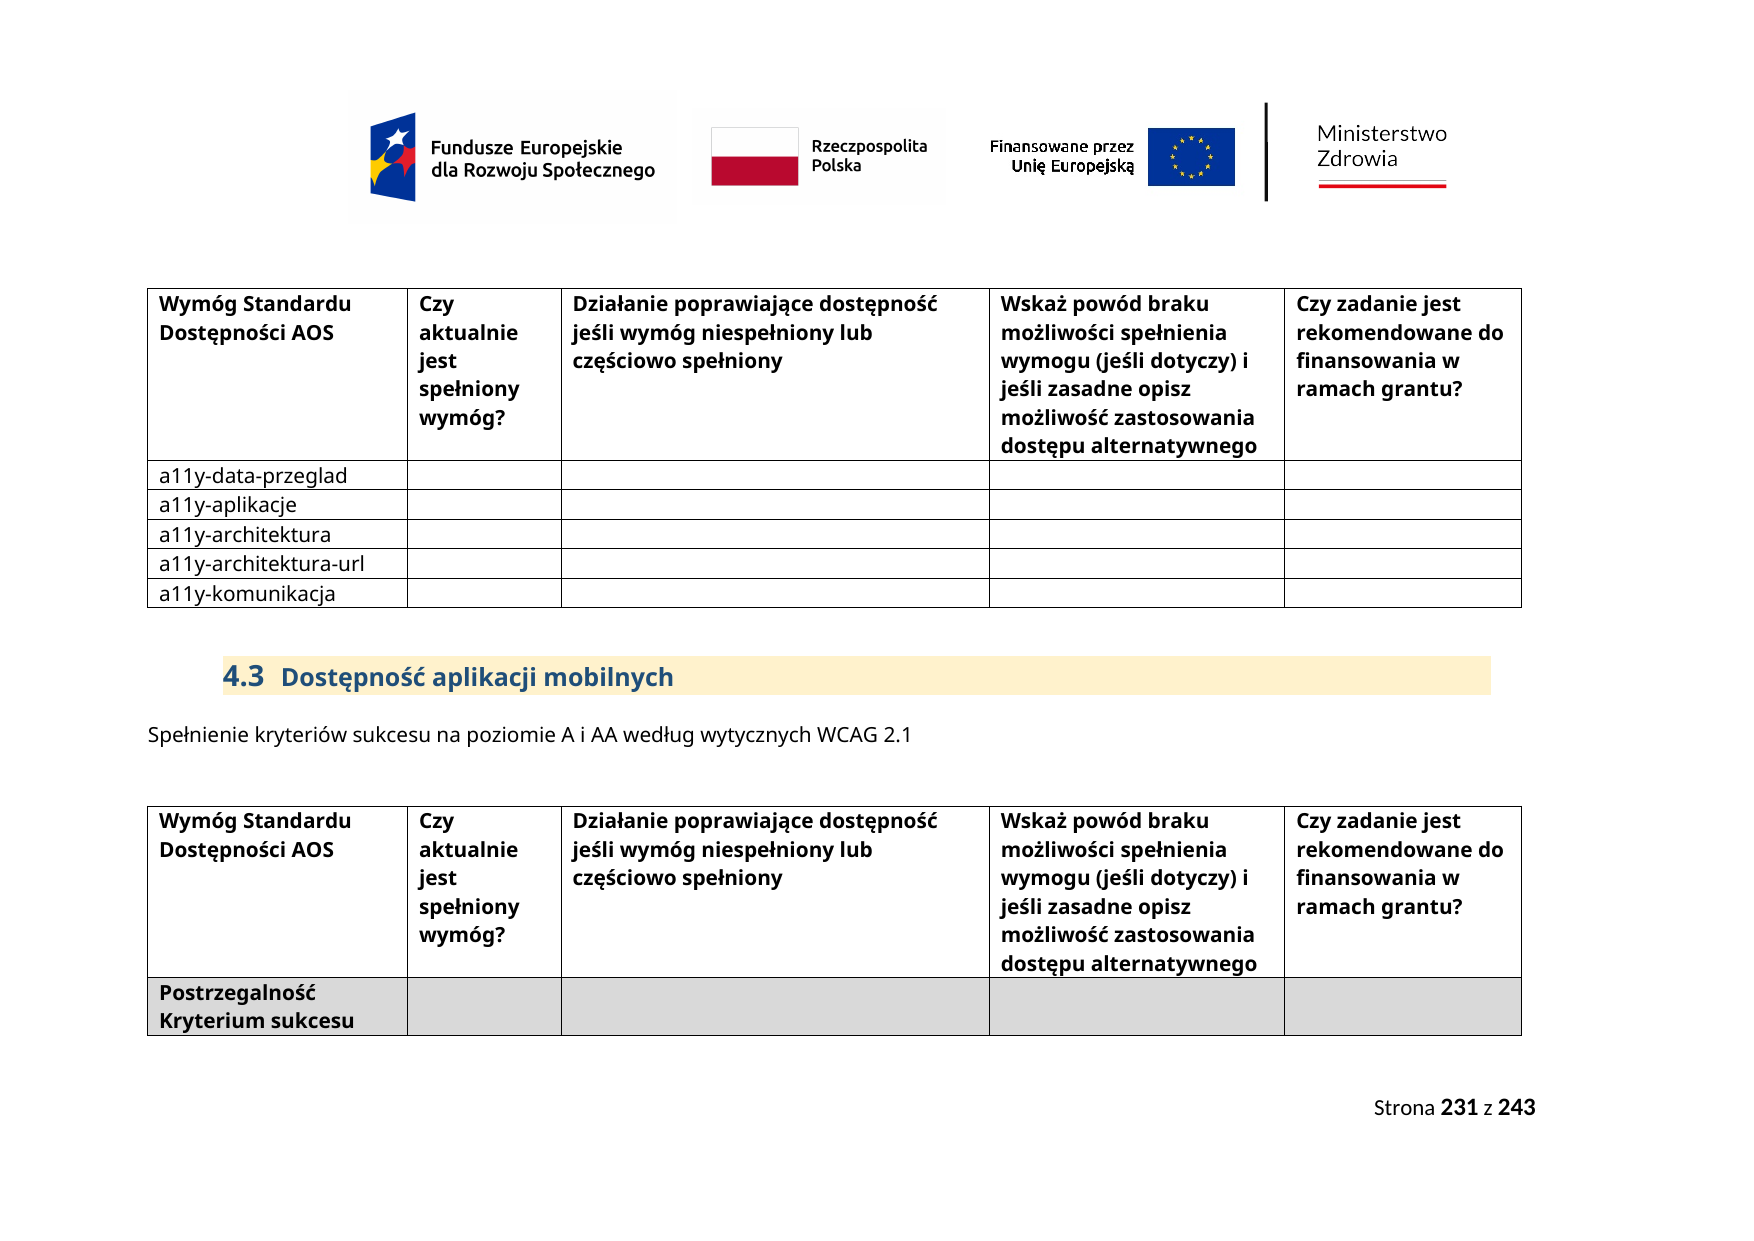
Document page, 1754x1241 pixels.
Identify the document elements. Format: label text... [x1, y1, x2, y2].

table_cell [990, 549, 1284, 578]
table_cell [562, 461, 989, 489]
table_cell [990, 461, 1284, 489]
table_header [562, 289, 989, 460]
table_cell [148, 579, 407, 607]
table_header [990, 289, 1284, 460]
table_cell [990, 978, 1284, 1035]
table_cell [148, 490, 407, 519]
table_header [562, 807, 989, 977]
picture [1302, 108, 1463, 205]
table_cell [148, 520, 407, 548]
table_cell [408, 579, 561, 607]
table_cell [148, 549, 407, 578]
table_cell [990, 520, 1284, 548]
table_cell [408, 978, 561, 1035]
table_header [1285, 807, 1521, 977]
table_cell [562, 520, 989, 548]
text Spełnienie kryteriów sukcesu na poziomie A i AA według wytycznych WCAG 2.1 [148, 720, 1536, 749]
picture [971, 108, 1254, 205]
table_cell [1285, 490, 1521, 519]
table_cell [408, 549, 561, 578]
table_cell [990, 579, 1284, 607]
subtitle Dostępność aplikacji mobilnych [223, 656, 1491, 695]
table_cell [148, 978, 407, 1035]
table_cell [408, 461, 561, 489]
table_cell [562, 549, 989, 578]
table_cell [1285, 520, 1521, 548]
picture [692, 108, 946, 205]
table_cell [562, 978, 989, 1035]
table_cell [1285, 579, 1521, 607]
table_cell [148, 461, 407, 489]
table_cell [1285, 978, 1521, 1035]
picture [348, 90, 677, 224]
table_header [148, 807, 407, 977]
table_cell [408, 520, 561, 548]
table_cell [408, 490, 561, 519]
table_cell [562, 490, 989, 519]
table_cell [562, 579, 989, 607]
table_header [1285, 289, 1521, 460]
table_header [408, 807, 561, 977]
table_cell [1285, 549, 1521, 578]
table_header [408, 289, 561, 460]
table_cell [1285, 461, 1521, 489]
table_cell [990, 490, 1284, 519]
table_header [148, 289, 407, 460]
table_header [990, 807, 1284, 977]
